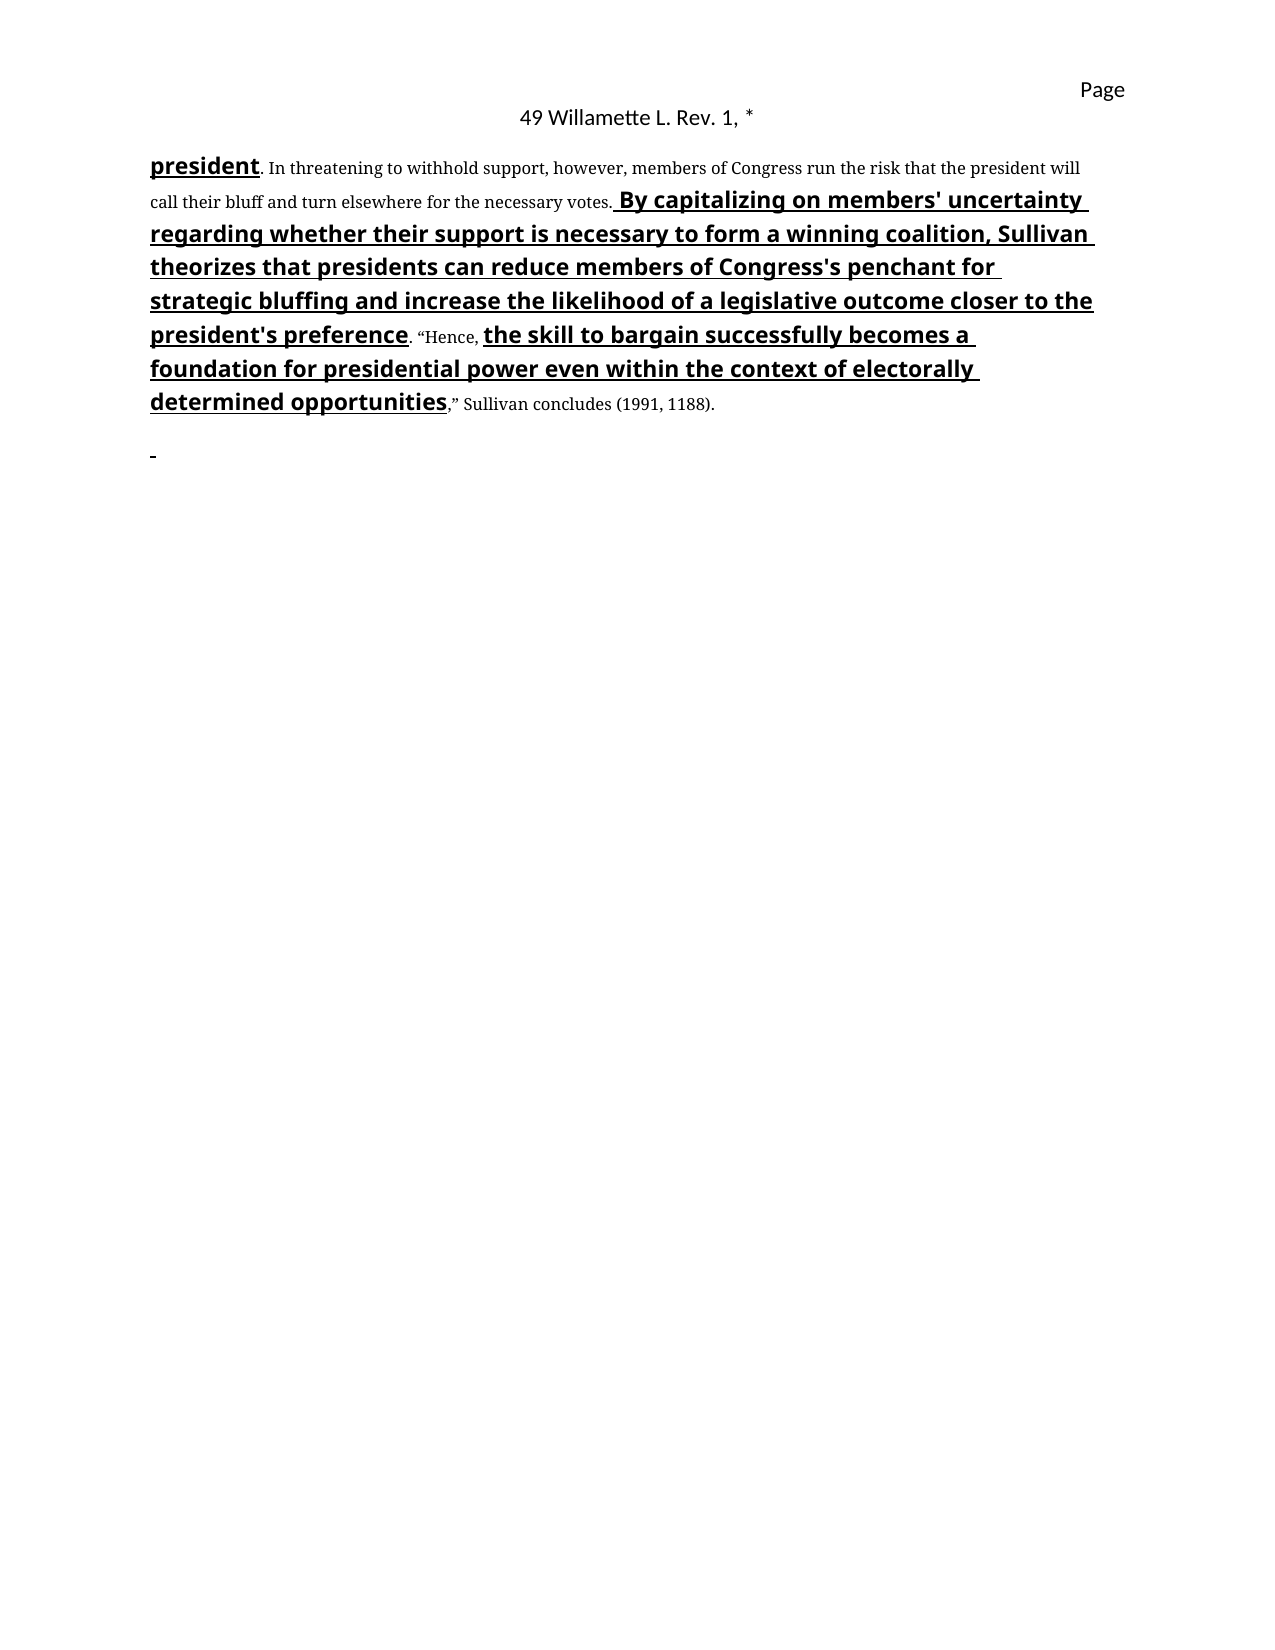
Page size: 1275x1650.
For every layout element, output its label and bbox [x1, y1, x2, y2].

text [150, 246, 1095, 417]
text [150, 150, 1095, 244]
